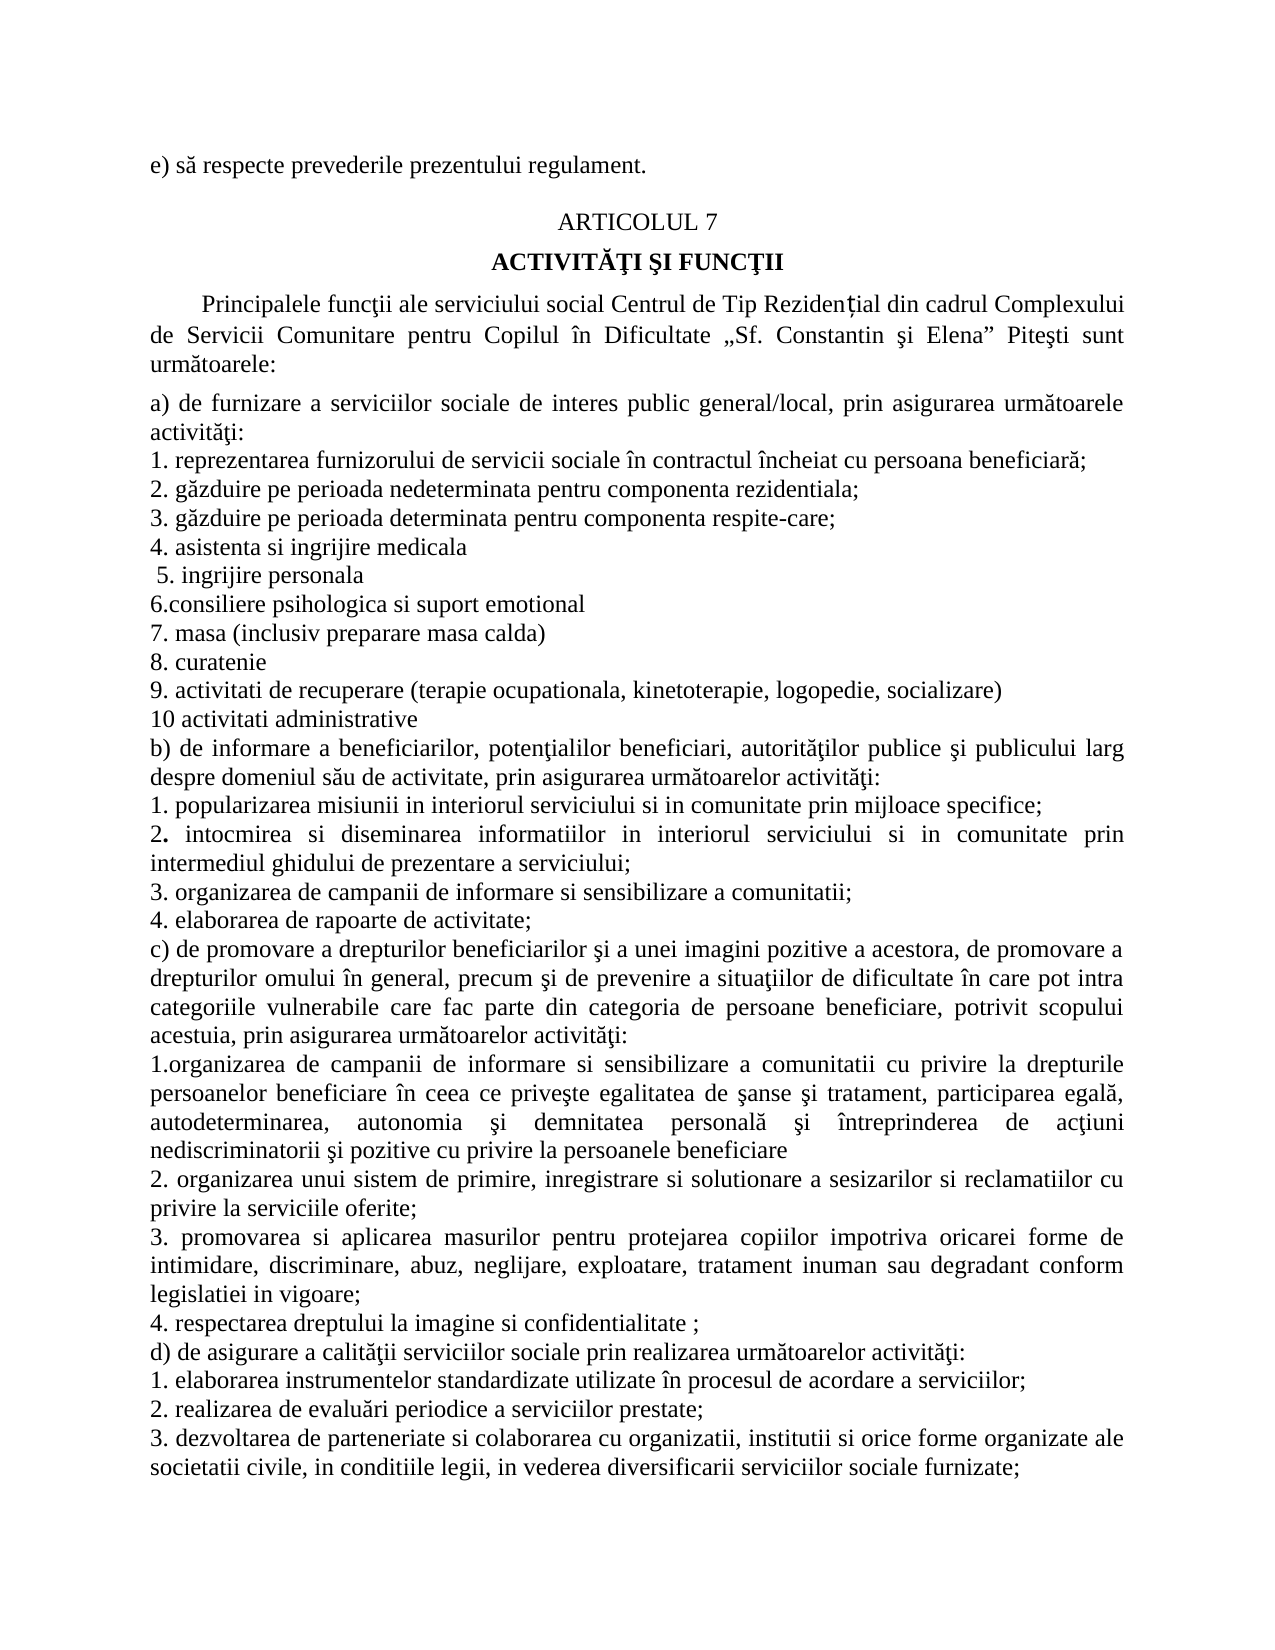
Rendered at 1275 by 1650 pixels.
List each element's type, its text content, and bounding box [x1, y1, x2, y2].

text 7. masa (inclusiv preparare masa calda) [150, 618, 1125, 647]
text 3. promovarea si aplicarea masurilor pentru protejarea copiilor impotriva oricarei forme de intimidare, discriminare, abuz, neglijare, exploatare, tratament inuman sau degradant conform legislatiei in vigoare; [150, 1222, 1125, 1308]
text 1. reprezentarea furnizorului de servicii sociale în contractul încheiat cu persoana beneficiară; [150, 445, 1125, 474]
text Principalele funcţii ale serviciului social Centrul de Tip Rezidențial din cadrul Complexului de Servicii Comunitare pentru Copilul în Dificultate „Sf. Constantin şi Elena” Piteşti sunt următoarele: [150, 286, 1125, 377]
text 1. elaborarea instrumentelor standardizate utilizate în procesul de acordare a serviciilor; [150, 1365, 1125, 1394]
text 3. organizarea de campanii de informare si sensibilizare a comunitatii; [150, 877, 1125, 905]
text 10 activitati administrative [150, 704, 1125, 733]
text 1. popularizarea misiunii in interiorul serviciului si in comunitate prin mijloace specifice; [150, 790, 1125, 819]
text ARTICOLUL 7 [150, 207, 1125, 236]
text 1.organizarea de campanii de informare si sensibilizare a comunitatii cu privire la drepturile persoanelor beneficiare în ceea ce priveşte egalitatea de şanse şi tratament, participarea egală, autodeterminarea, autonomia şi demnitatea personală şi întreprinderea de acţiuni nediscriminatorii şi pozitive cu privire la persoanele beneficiare [150, 1049, 1125, 1164]
text a) de furnizare a serviciilor sociale de interes public general/local, prin asigurarea următoarele activităţi: [150, 388, 1125, 445]
text 2. organizarea unui sistem de primire, inregistrare si solutionare a sesizarilor si reclamatiilor cu privire la serviciile oferite; [150, 1164, 1125, 1222]
text 2. realizarea de evaluări periodice a serviciilor prestate; [150, 1394, 1125, 1423]
text 4. elaborarea de rapoarte de activitate; [150, 905, 1125, 934]
text d) de asigurare a calităţii serviciilor sociale prin realizarea următoarelor activităţi: [150, 1337, 1125, 1365]
text 9. activitati de recuperare (terapie ocupationala, kinetoterapie, logopedie, socializare) [150, 675, 1125, 704]
text 5. ingrijire personala [150, 560, 1125, 589]
text 3. dezvoltarea de parteneriate si colaborarea cu organizatii, institutii si orice forme organizate ale societatii civile, in conditiile legii, in vederea diversificarii serviciilor sociale furnizate; [150, 1423, 1125, 1480]
text b) de informare a beneficiarilor, potenţialilor beneficiari, autorităţilor publice şi publicului larg despre domeniul său de activitate, prin asigurarea următoarelor activităţi: [150, 733, 1125, 790]
text e) să respecte prevederile prezentului regulament. [150, 150, 1125, 179]
text 4. asistenta si ingrijire medicala [150, 532, 1125, 560]
text ACTIVITĂŢI ŞI FUNCŢII [150, 247, 1125, 275]
text 6.consiliere psihologica si suport emotional [150, 589, 1125, 618]
text 2. intocmirea si diseminarea informatiilor in interiorul serviciului si in comunitate prin intermediul ghidului de prezentare a serviciului; [150, 819, 1125, 877]
text 8. curatenie [150, 647, 1125, 675]
text 2. găzduire pe perioada nedeterminata pentru componenta rezidentiala; [150, 474, 1125, 503]
text 4. respectarea dreptului la imagine si confidentialitate ; [150, 1308, 1125, 1337]
text 3. găzduire pe perioada determinata pentru componenta respite-care; [150, 503, 1125, 532]
text c) de promovare a drepturilor beneficiarilor şi a unei imagini pozitive a acestora, de promovare a drepturilor omului în general, precum şi de prevenire a situaţiilor de dificultate în care pot intra categoriile vulnerabile care fac parte din categoria de persoane beneficiare, potrivit scopului acestuia, prin asigurarea următoarelor activităţi: [150, 934, 1125, 1049]
